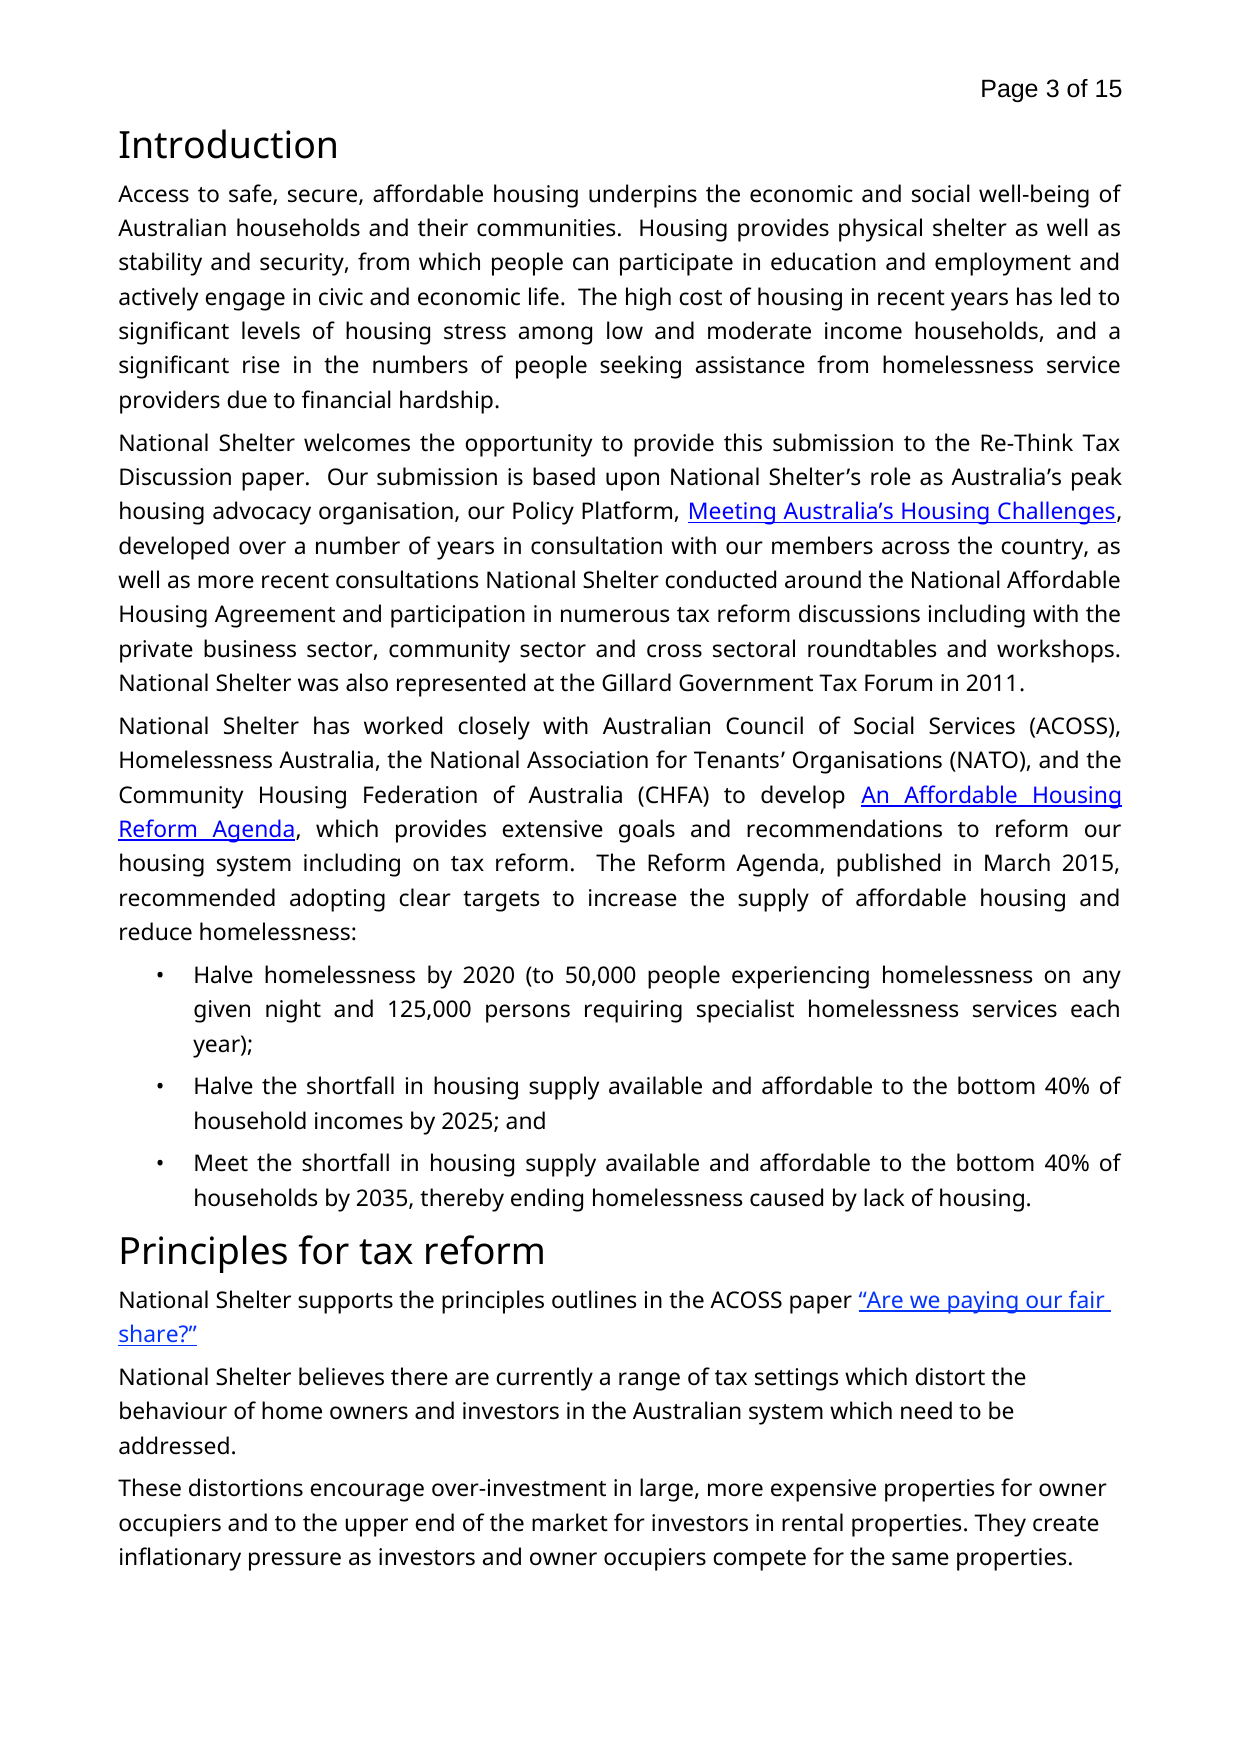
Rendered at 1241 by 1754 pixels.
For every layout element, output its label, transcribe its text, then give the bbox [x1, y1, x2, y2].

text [118, 1472, 1122, 1572]
text National Shelter supports the principles outlines in the ACOSS paper “Are we paying our fair share?” [118, 1284, 1122, 1349]
subtitle Principles for tax reform [118, 1224, 1122, 1275]
text National Shelter welcomes the opportunity to provide this submission to the Re-Think Tax Discussion paper. Our submission is based upon National Shelter’s role as Australia’s peak housing advocacy organisation, our Policy Platform, Meeting Australia’s Housing Challenges, developed over a number of years in consultation with our members across the country, as well as more recent consultations National Shelter conducted around the National Affordable Housing Agreement and participation in numerous tax reform discussions including with the private business sector, community sector and cross sectoral roundtables and workshops. National Shelter was also represented at the Gillard Government Tax Forum in 2011. [118, 426, 1122, 698]
subtitle Introduction [118, 118, 1122, 169]
text National Shelter has worked closely with Australian Council of Social Services (ACOSS), Homelessness Australia, the National Association for Tenants’ Organisations (NATO), and the Community Housing Federation of Australia (CHFA) to develop An Affordable Housing Reform Agenda, which provides extensive goals and recommendations to reform our housing system including on tax reform. The Reform Agenda, published in March 2015, recommended adopting clear targets to increase the supply of affordable housing and reduce homelessness: [118, 710, 1122, 947]
list Halve homelessness by 2020 (to 50,000 people experiencing homelessness on any given night and 125,000 persons requiring specialist homelessness services each year); [156, 959, 1122, 1059]
list Meet the shortfall in housing supply available and affordable to the bottom 40% of households by 2035, thereby ending homelessness caused by lack of housing. [156, 1147, 1122, 1213]
text Access to safe, secure, affordable housing underpins the economic and social well-being of Australian households and their communities. Housing provides physical shelter as well as stability and security, from which people can participate in education and employment and actively engage in civic and economic life. The high cost of housing in recent years has led to significant levels of housing stress among low and moderate income households, and a significant rise in the numbers of people seeking assistance from homelessness service providers due to financial hardship. [118, 177, 1122, 415]
text National Shelter believes there are currently a range of tax settings which distort the behaviour of home owners and investors in the Australian system which need to be addressed. [118, 1361, 1122, 1461]
list Halve the shortfall in housing supply available and affordable to the bottom 40% of household incomes by 2025; and [156, 1070, 1122, 1136]
